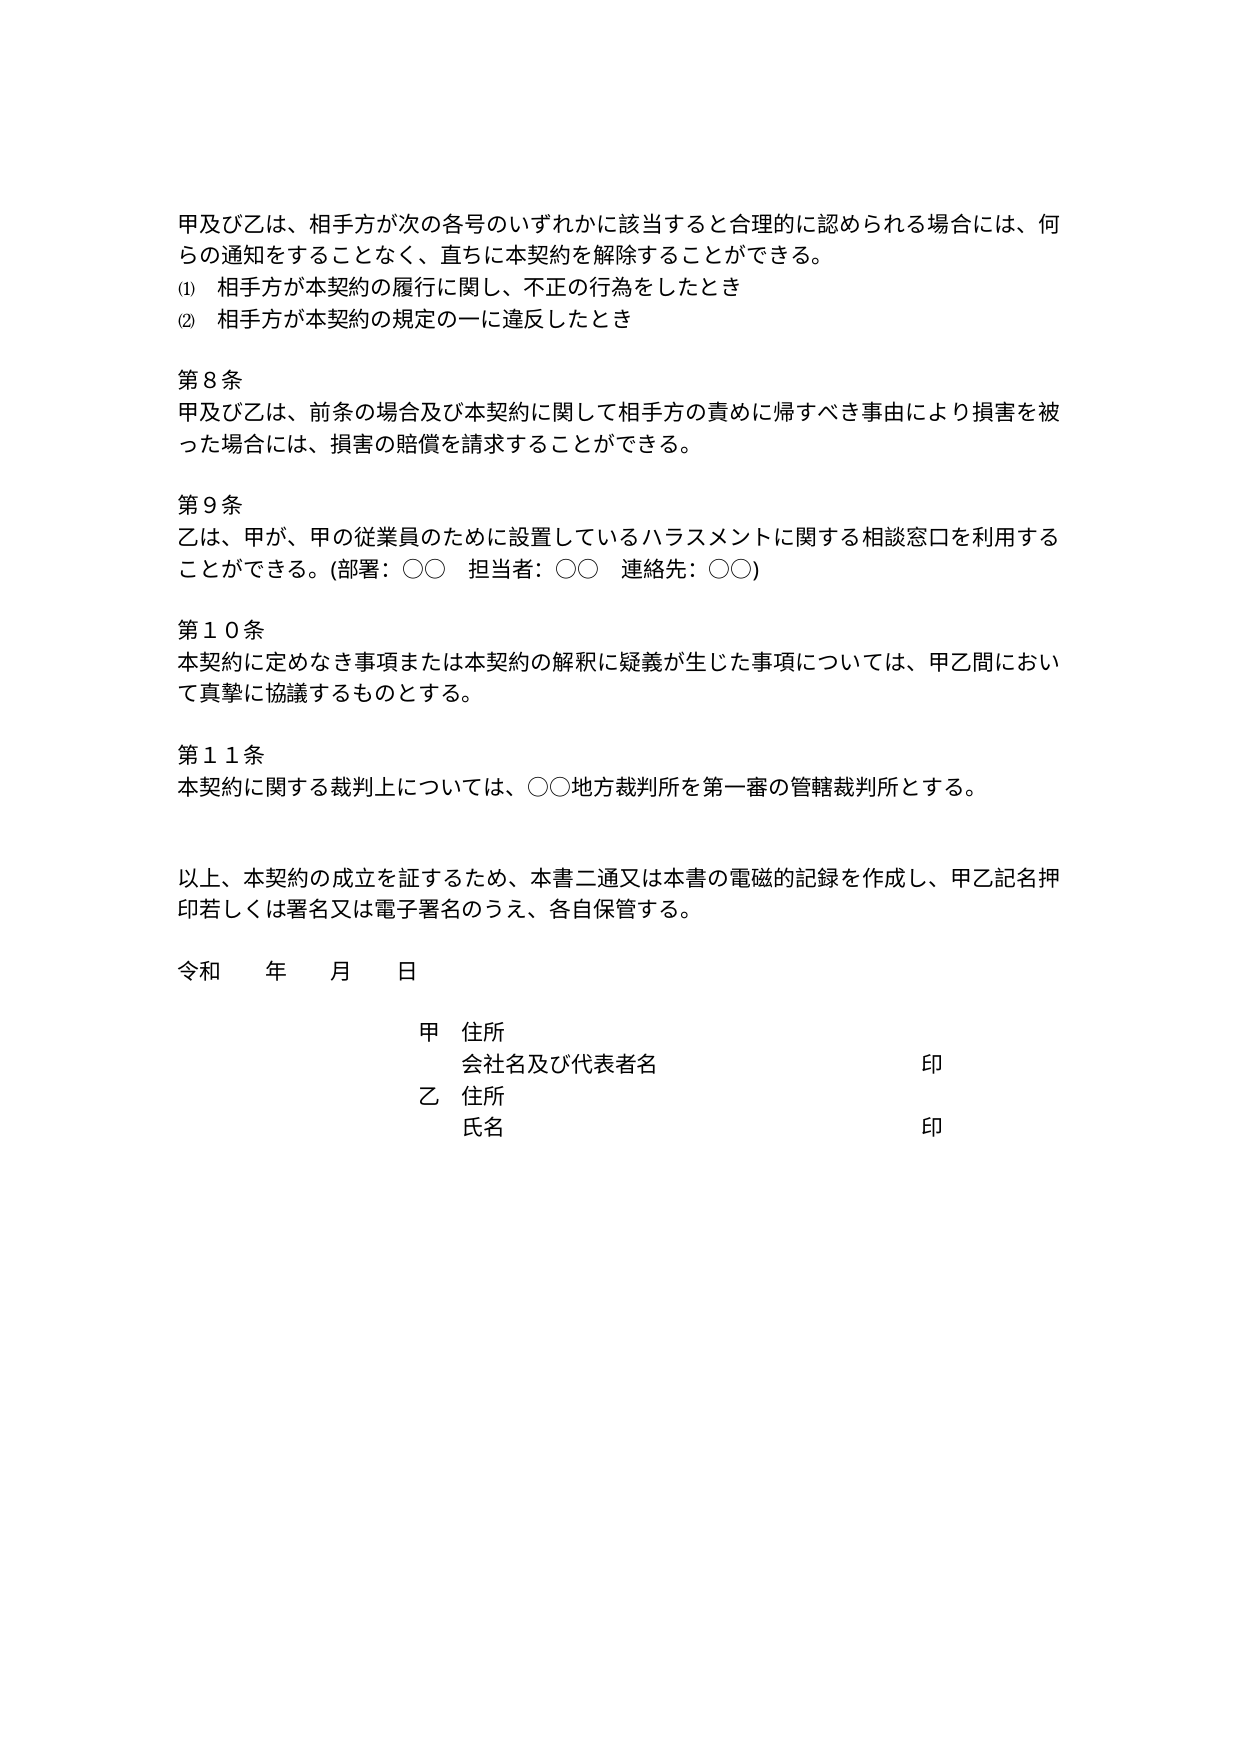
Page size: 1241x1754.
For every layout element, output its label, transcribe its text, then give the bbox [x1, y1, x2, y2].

text 乙 住所 [177, 1079, 1063, 1110]
text 第１１条 [177, 738, 1063, 769]
text ⑵ 相手方が本契約の規定の一に違反したとき [177, 302, 1063, 334]
text 本契約に定めなき事項または本契約の解釈に疑義が生じた事項については、甲乙間において真摯に協議するものとする。 [177, 645, 1063, 708]
text 甲 住所 [177, 1015, 1063, 1047]
text 会社名及び代表者名 印 [177, 1047, 1063, 1079]
text 令和 年 月 日 [177, 954, 1063, 986]
text 乙は、甲が、甲の従業員のために設置しているハラスメントに関する相談窓口を利用することができる。(部署：○○ 担当者：○○ 連絡先：○○) [177, 520, 1063, 583]
text 甲及び乙は、前条の場合及び本契約に関して相手方の責めに帰すべき事由により損害を被った場合には、損害の賠償を請求することができる。 [177, 395, 1063, 458]
text 第９条 [177, 488, 1063, 520]
text 以上、本契約の成立を証するため、本書二通又は本書の電磁的記録を作成し、甲乙記名押印若しくは署名又は電子署名のうえ、各自保管する。 [177, 861, 1063, 924]
text 本契約に関する裁判上については、○○地方裁判所を第一審の管轄裁判所とする。 [177, 769, 1063, 801]
text 第１０条 [177, 613, 1063, 645]
text 甲及び乙は、相手方が次の各号のいずれかに該当すると合理的に認められる場合には、何らの通知をすることなく、直ちに本契約を解除することができる。 [177, 207, 1063, 270]
text 第８条 [177, 363, 1063, 395]
text 氏名 印 [177, 1110, 1063, 1142]
text ⑴ 相手方が本契約の履行に関し、不正の行為をしたとき [177, 270, 1063, 302]
